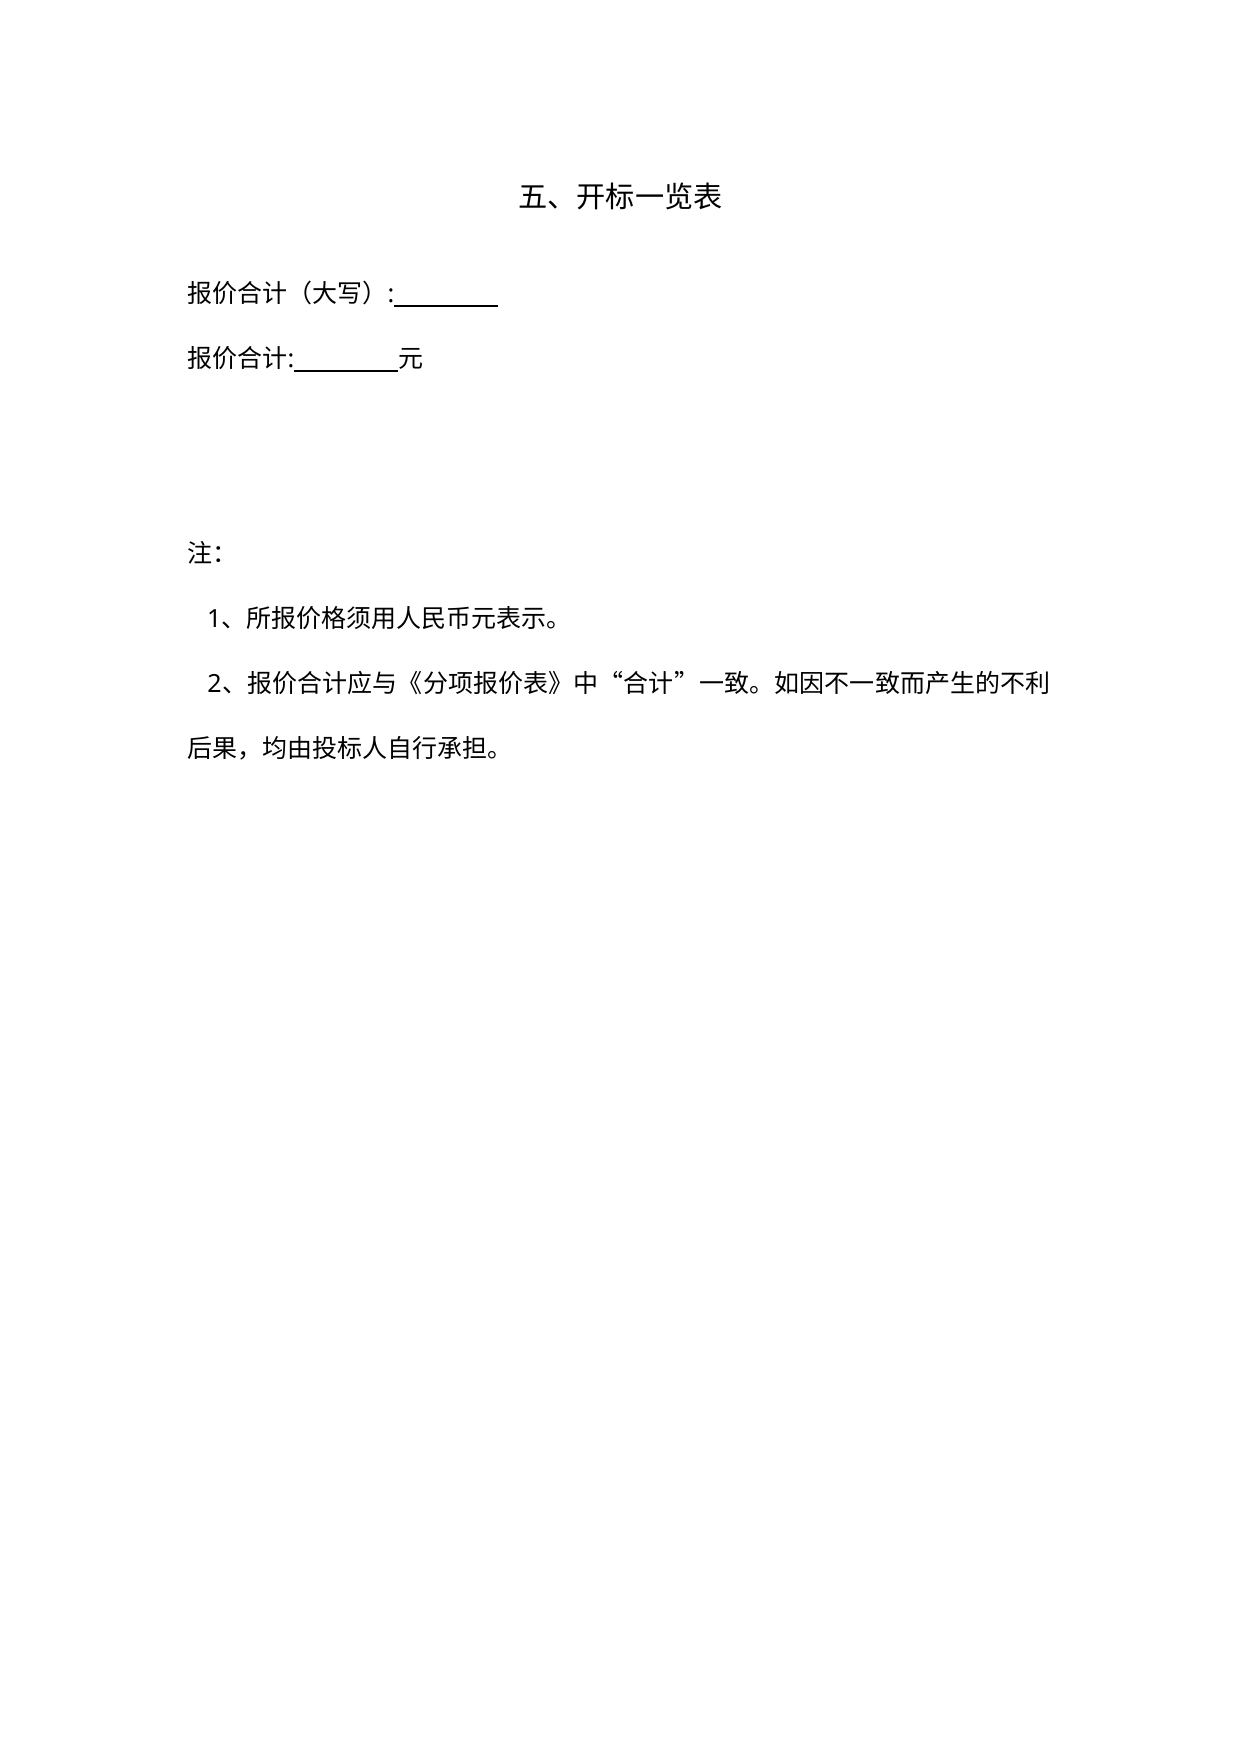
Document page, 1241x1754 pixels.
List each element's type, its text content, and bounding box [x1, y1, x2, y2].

text 五、开标一览表 [187, 162, 1053, 227]
text 报价合计（大写）: [187, 259, 1053, 324]
text 2、报价合计应与《分项报价表》中“合计”一致。如因不一致而产生的不利后果，均由投标人自行承担。 [187, 649, 1053, 779]
text 1、所报价格须用人民币元表示。 [187, 584, 1053, 649]
text 注： [187, 519, 1053, 584]
text 报价合计: 元 [187, 324, 1053, 389]
